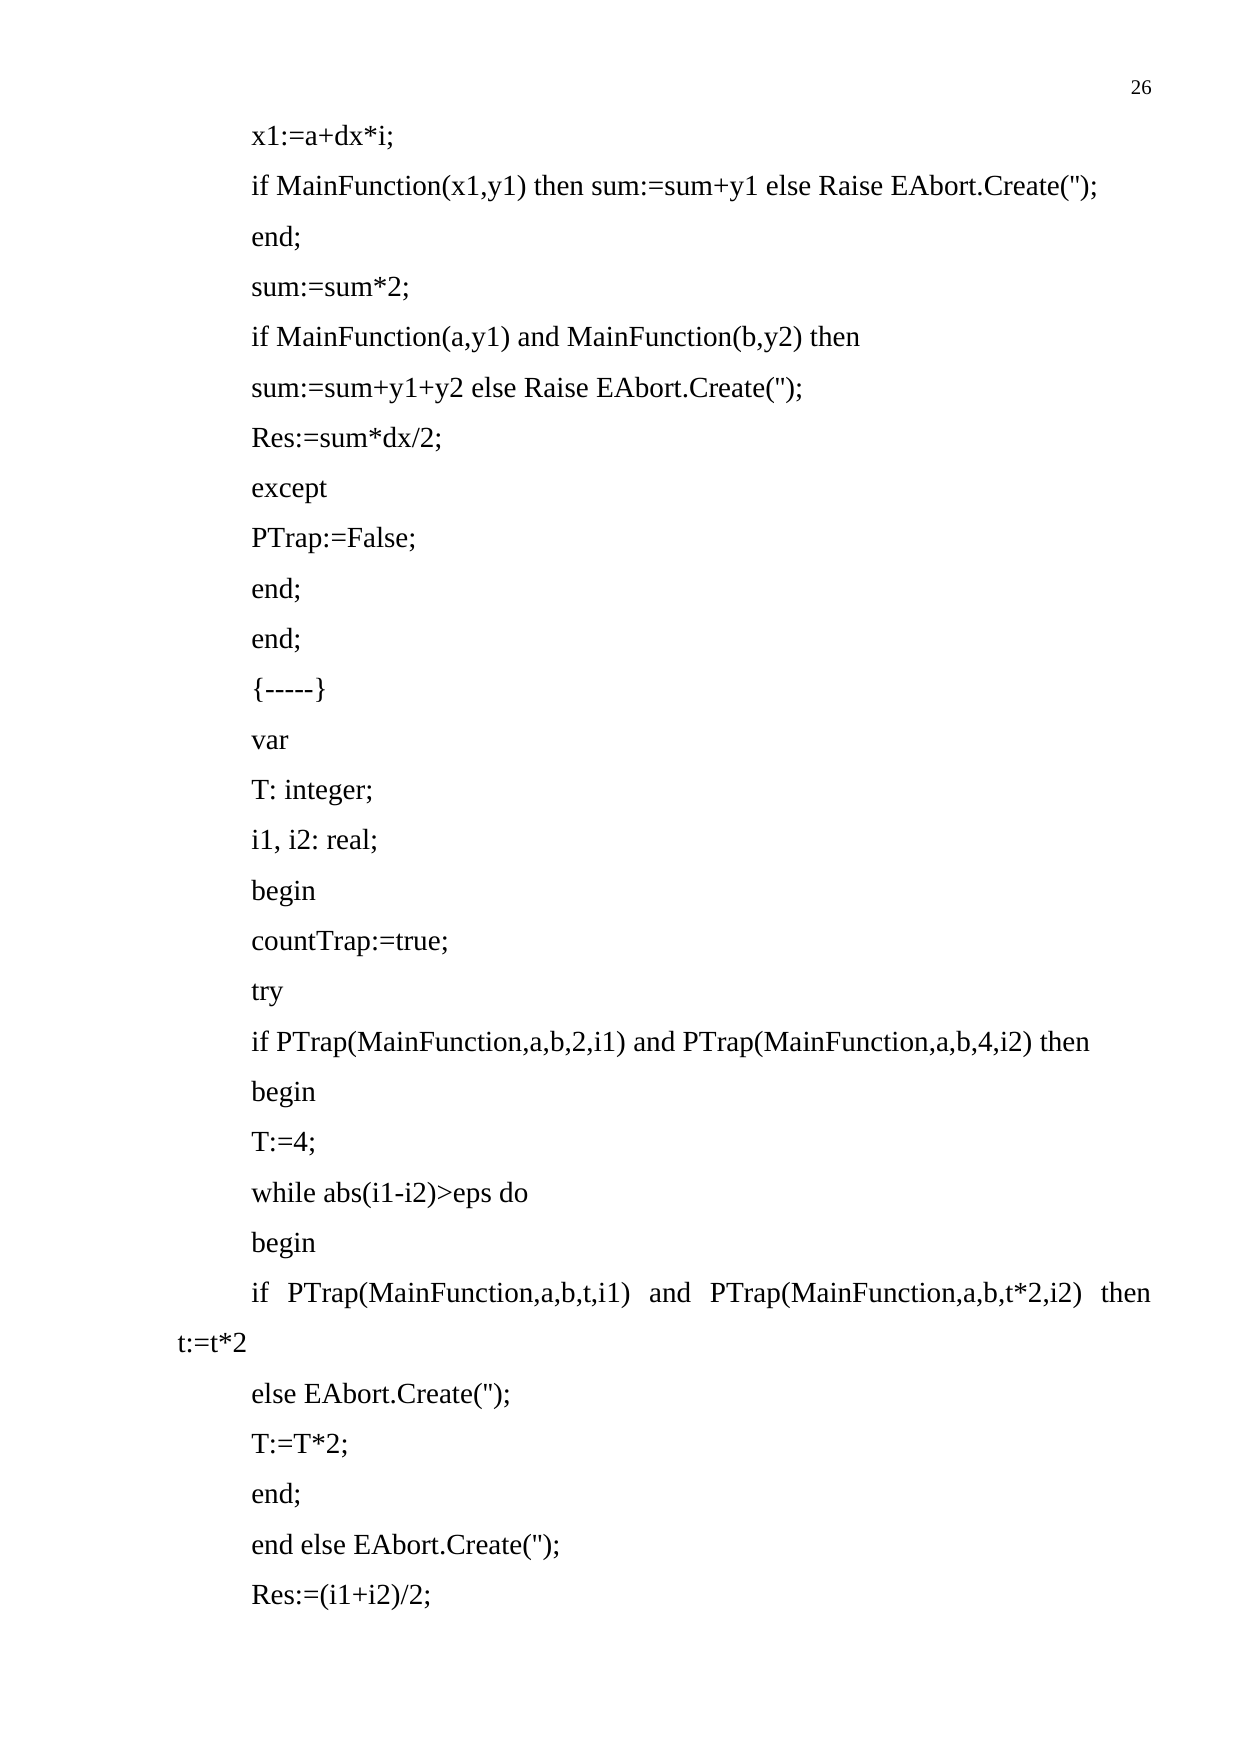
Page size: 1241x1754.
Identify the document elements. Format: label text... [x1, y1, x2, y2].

text begin [177, 1074, 1152, 1108]
text Res:=sum*dx/2; [177, 420, 1152, 453]
text if PTrap(MainFunction,a,b,2,i1) and PTrap(MainFunction,a,b,4,i2) then [177, 1024, 1152, 1057]
text try [177, 973, 1152, 1007]
text PTrap:=False; [177, 521, 1152, 554]
text if MainFunction(x1,y1) then sum:=sum+y1 else Raise EAbort.Create(''); [177, 168, 1152, 202]
text sum:=sum*2; [177, 269, 1152, 303]
text else EAbort.Create(''); [177, 1376, 1152, 1409]
text if PTrap(MainFunction,a,b,t,i1) and PTrap(MainFunction,a,b,t*2,i2) then t:=t*2 [177, 1275, 1152, 1359]
text begin [177, 873, 1152, 906]
text countTrap:=true; [177, 923, 1152, 957]
text end; [177, 1477, 1152, 1510]
text {-----} [177, 672, 1152, 705]
text end; [177, 571, 1152, 604]
text Res:=(i1+i2)/2; [177, 1577, 1152, 1611]
text except [177, 470, 1152, 504]
text end else EAbort.Create(''); [177, 1527, 1152, 1560]
text var [177, 722, 1152, 755]
text begin [177, 1225, 1152, 1258]
text if MainFunction(a,y1) and MainFunction(b,y2) then [177, 319, 1152, 353]
text T:=T*2; [177, 1426, 1152, 1460]
text i1, i2: real; [177, 822, 1152, 856]
text end; [177, 219, 1152, 252]
text sum:=sum+y1+y2 else Raise EAbort.Create(''); [177, 370, 1152, 403]
text T:=4; [177, 1124, 1152, 1158]
text end; [177, 621, 1152, 655]
text T: integer; [177, 772, 1152, 806]
text while abs(i1-i2)>eps do [177, 1175, 1152, 1208]
text x1:=a+dx*i; [177, 118, 1152, 152]
